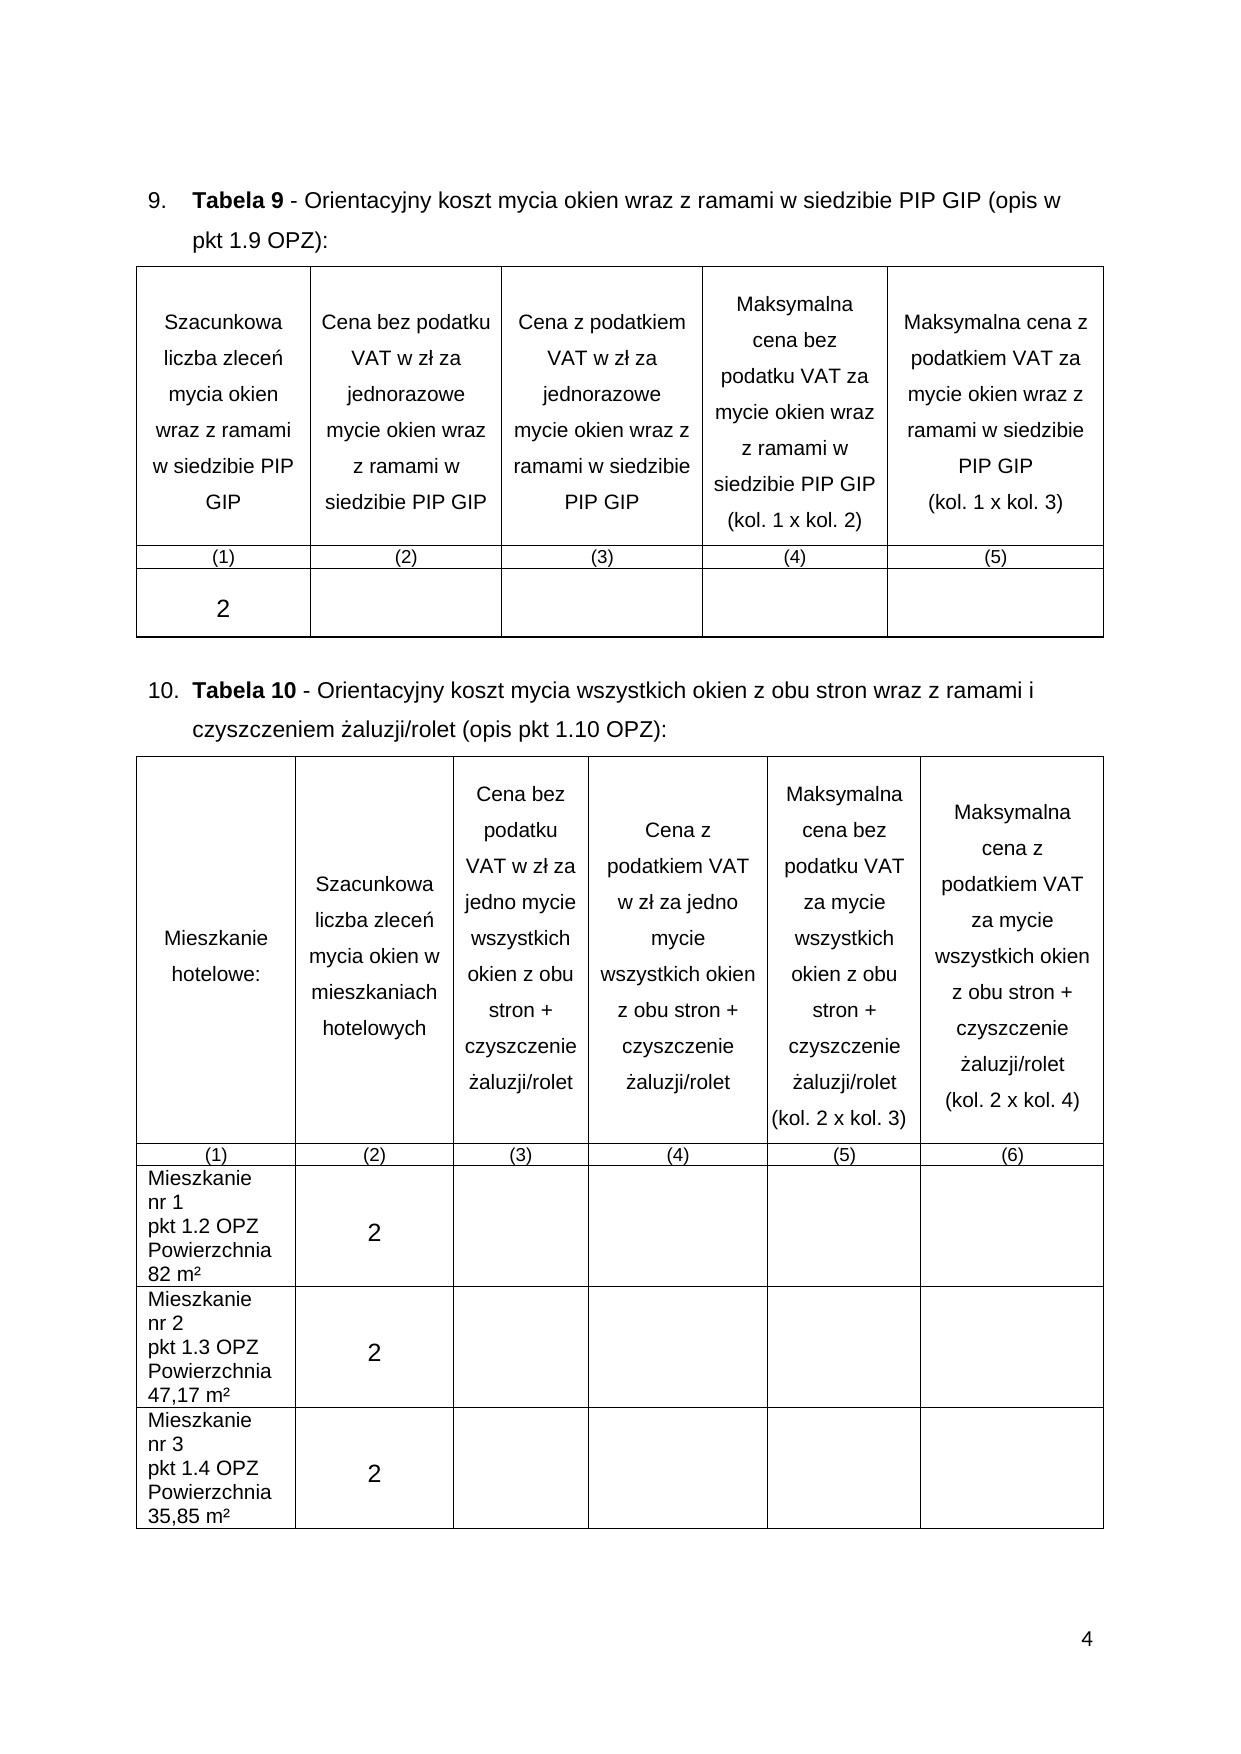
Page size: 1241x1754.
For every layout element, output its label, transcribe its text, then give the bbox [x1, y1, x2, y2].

table_cell 2 [296, 1408, 453, 1528]
table_cell 2 [137, 569, 310, 636]
table_cell [768, 1166, 920, 1286]
table_cell 2 [296, 1166, 453, 1286]
table_cell [921, 1166, 1103, 1286]
table_cell [311, 569, 501, 636]
table_cell [454, 1408, 588, 1528]
table_cell (4) [703, 546, 887, 567]
table_header Cena bez podatku VAT w zł za jednorazowe mycie okien wraz z ramami w siedzibie PIP GIP [311, 267, 501, 545]
table_cell [589, 1166, 767, 1286]
table_cell (6) [921, 1144, 1103, 1165]
table_cell Mieszkanie nr 2 pkt 1.3 OPZ Powierzchnia 47,17 m² [137, 1287, 295, 1407]
table_header Cena z podatkiem VAT w zł za jednorazowe mycie okien wraz z ramami w siedzibie PIP GIP [502, 267, 702, 545]
table_cell (1) [137, 546, 310, 567]
table_header Maksymalna cena z podatkiem VAT za mycie wszystkich okien z obu stron + czyszczenie żaluzji/rolet (kol. 2 x kol. 4) [921, 757, 1103, 1142]
table_cell [589, 1408, 767, 1528]
list Tabela 9 - Orientacyjny koszt mycia okien wraz z ramami w siedzibie PIP GIP (opis w pkt 1.9 OPZ): [148, 187, 1093, 253]
table_cell (5) [768, 1144, 920, 1165]
table_cell [589, 1287, 767, 1407]
table_header Maksymalna cena bez podatku VAT za mycie wszystkich okien z obu stron + czyszczenie żaluzji/rolet (kol. 2 x kol. 3) [768, 757, 920, 1142]
table_header Mieszkanie hotelowe: [137, 757, 295, 1142]
table_cell (3) [502, 546, 702, 567]
table_cell [703, 569, 887, 636]
table_cell [454, 1166, 588, 1286]
table_header Maksymalna cena z podatkiem VAT za mycie okien wraz z ramami w siedzibie PIP GIP (kol. 1 x kol. 3) [888, 267, 1103, 545]
table_cell (2) [296, 1144, 453, 1165]
table_cell [921, 1408, 1103, 1528]
table_cell (1) [137, 1144, 295, 1165]
table_header Cena bez podatku VAT w zł za jedno mycie wszystkich okien z obu stron + czyszczenie żaluzji/rolet [454, 757, 588, 1142]
table_cell [768, 1408, 920, 1528]
table_cell [888, 569, 1103, 636]
list Tabela 10 - Orientacyjny koszt mycia wszystkich okien z obu stron wraz z ramami i czyszczeniem żaluzji/rolet (opis pkt 1.10 OPZ): [148, 677, 1093, 743]
table_cell 2 [296, 1287, 453, 1407]
table_cell (5) [888, 546, 1103, 567]
table_cell (4) [589, 1144, 767, 1165]
table_cell Mieszkanie nr 1 pkt 1.2 OPZ Powierzchnia 82 m² [137, 1166, 295, 1286]
table_header Szacunkowa liczba zleceń mycia okien w mieszkaniach hotelowych [296, 757, 453, 1142]
table_cell [502, 569, 702, 636]
table_cell Mieszkanie nr 3 pkt 1.4 OPZ Powierzchnia 35,85 m² [137, 1408, 295, 1528]
table_header Szacunkowa liczba zleceń mycia okien wraz z ramami w siedzibie PIP GIP [137, 267, 310, 545]
table_cell (3) [454, 1144, 588, 1165]
table_header Cena z podatkiem VAT w zł za jedno mycie wszystkich okien z obu stron + czyszczenie żaluzji/rolet [589, 757, 767, 1142]
table_cell (2) [311, 546, 501, 567]
table_cell [768, 1287, 920, 1407]
table_cell [921, 1287, 1103, 1407]
table_cell [454, 1287, 588, 1407]
table_header Maksymalna cena bez podatku VAT za mycie okien wraz z ramami w siedzibie PIP GIP (kol. 1 x kol. 2) [703, 267, 887, 545]
